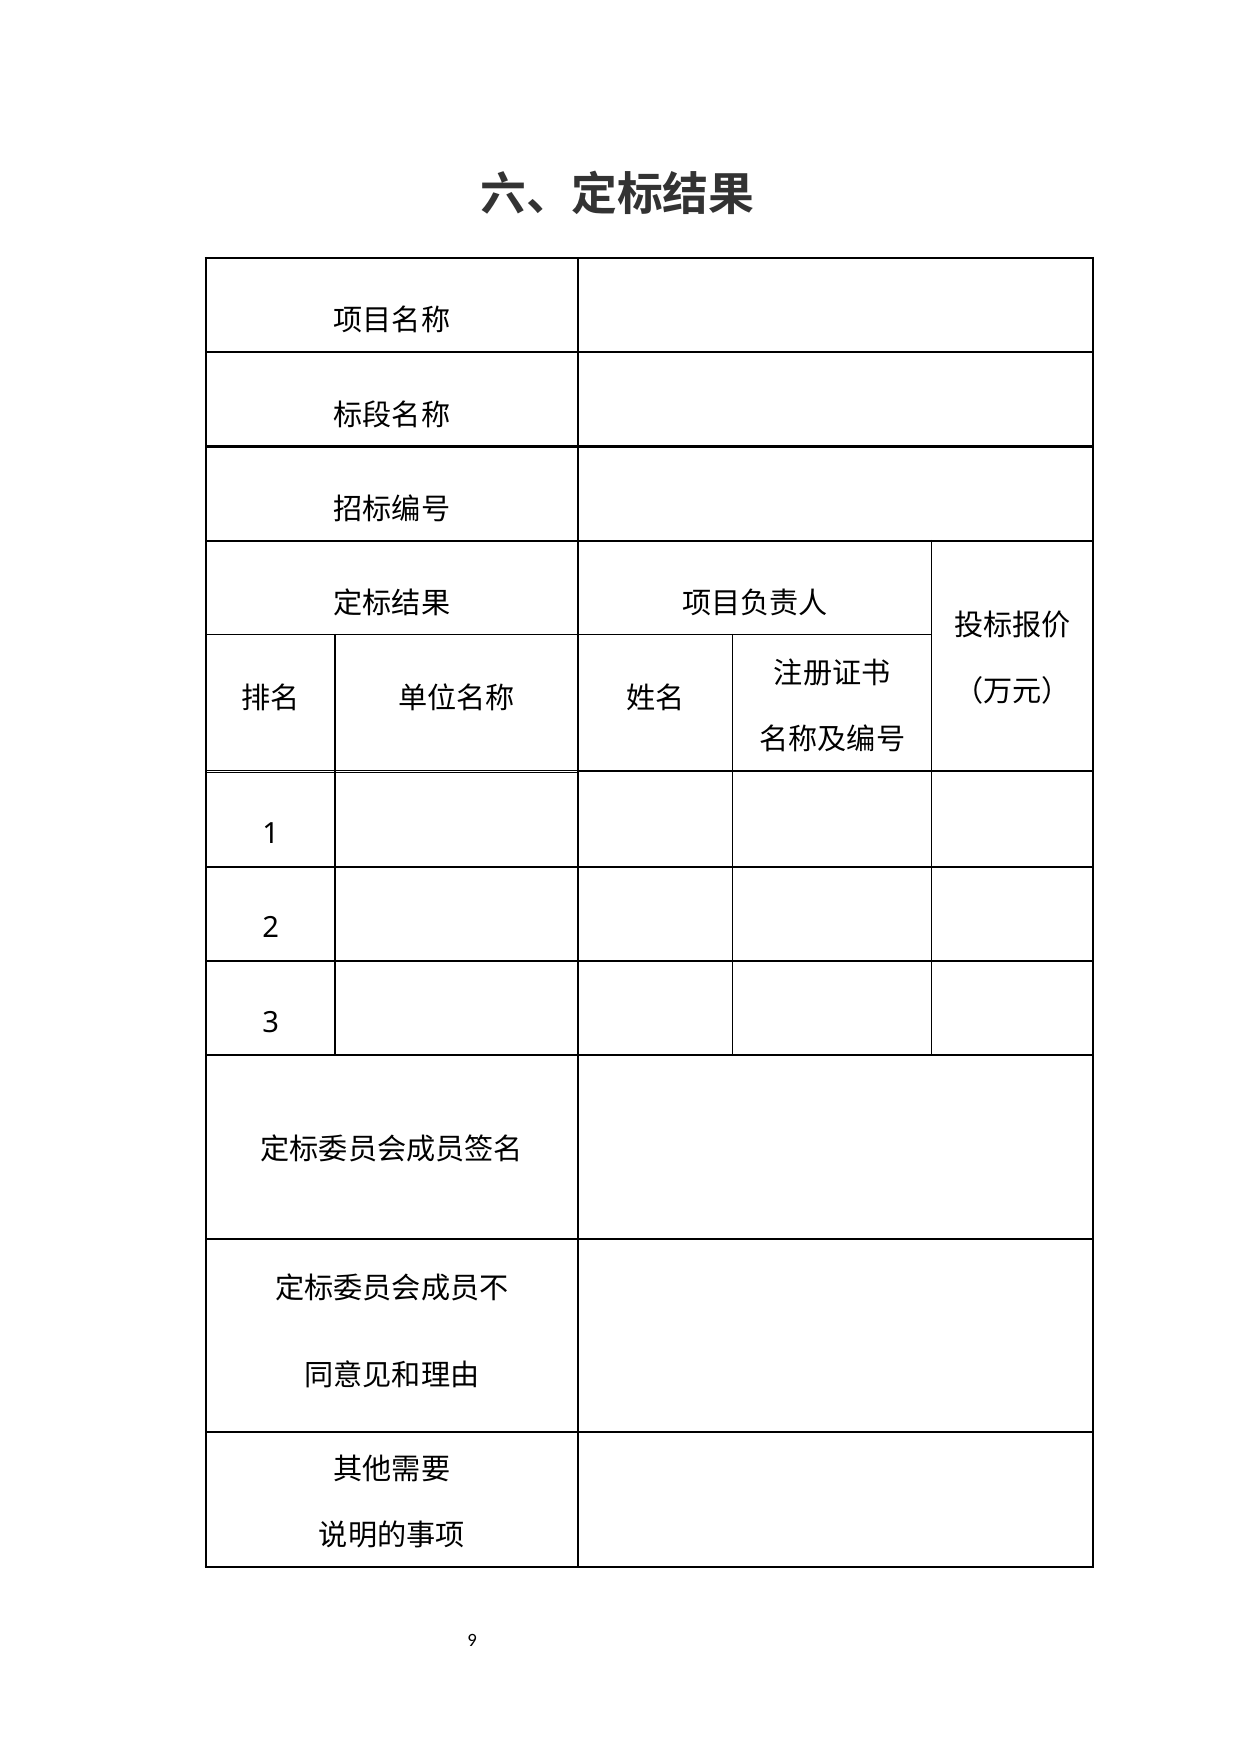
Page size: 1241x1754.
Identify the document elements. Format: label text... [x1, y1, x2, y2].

table_cell [336, 962, 577, 1054]
table_cell [579, 1240, 1092, 1431]
table_cell 项目负责人 [579, 542, 931, 634]
table_cell 招标编号 [207, 448, 577, 540]
table_cell 投标报价 （万元） [932, 542, 1092, 770]
table_cell 单位名称 [336, 635, 577, 770]
table_cell 其他需要 说明的事项 [207, 1433, 577, 1566]
table_cell [579, 962, 732, 1054]
table_cell [932, 772, 1092, 866]
table_header 项目名称 [207, 259, 577, 351]
table_cell [579, 1433, 1092, 1566]
table_cell 姓名 [579, 635, 732, 770]
table_cell 定标委员会成员不 同意见和理由 [207, 1240, 577, 1431]
table_cell 定标结果 [207, 542, 577, 634]
table_cell [579, 448, 1092, 540]
table_cell 排名 [207, 635, 334, 770]
table_cell 定标委员会成员签名 [207, 1056, 577, 1238]
text 六、定标结果 [152, 157, 1082, 224]
table_cell [579, 868, 732, 960]
table_header [579, 259, 1092, 351]
table_cell [579, 1056, 1092, 1238]
table_cell [932, 962, 1092, 1054]
table_cell [336, 773, 577, 866]
table_cell [579, 353, 1092, 445]
table_cell [932, 868, 1092, 960]
table_cell 注册证书 名称及编号 [733, 635, 931, 770]
table_cell [733, 868, 931, 960]
table_cell 3 [207, 962, 334, 1054]
table_cell 2 [207, 868, 334, 960]
table_cell [336, 868, 577, 960]
table_cell [733, 962, 931, 1054]
table_cell 标段名称 [207, 353, 577, 445]
table_cell 1 [207, 773, 334, 866]
table_cell [579, 772, 732, 866]
table_cell [733, 772, 931, 866]
